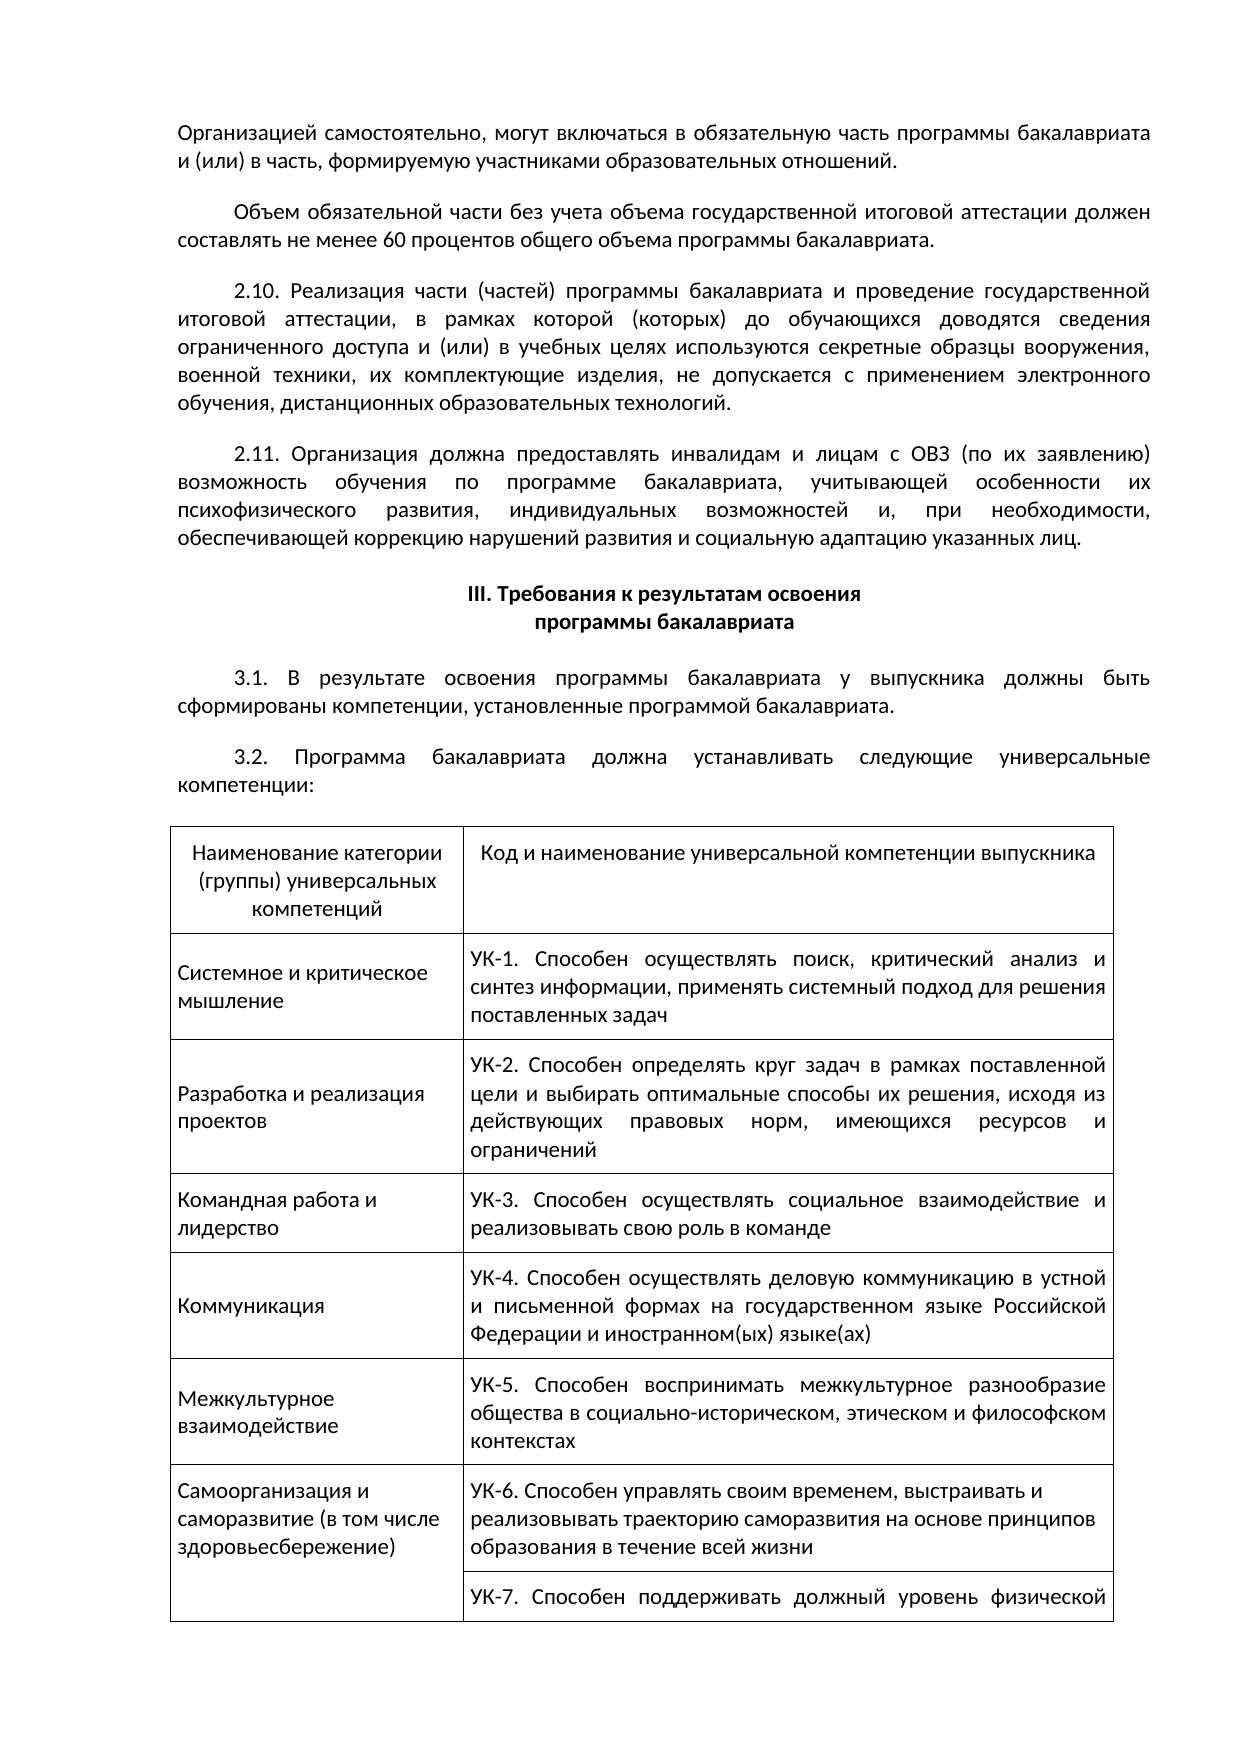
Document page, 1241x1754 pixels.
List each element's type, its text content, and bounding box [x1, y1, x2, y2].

table_cell Командная работа и лидерство [171, 1174, 463, 1252]
text 3.2. Программа бакалавриата должна устанавливать следующие универсальные компетенции: [177, 742, 1152, 798]
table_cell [464, 1572, 1113, 1621]
text 2.11. Организация должна предоставлять инвалидам и лицам с ОВЗ (по их заявлению) возможность обучения по программе бакалавриата, учитывающей особенности их психофизического развития, индивидуальных возможностей и, при необходимости, обеспечивающей коррекцию нарушений развития и социальную адаптацию указанных лиц. [177, 439, 1152, 551]
table_cell Системное и критическое мышление [171, 934, 463, 1039]
table_cell Разработка и реализация проектов [171, 1040, 463, 1173]
table_cell УК-5. Способен воспринимать межкультурное разнообразие общества в социально-историческом, этическом и философском контекстах [464, 1359, 1113, 1464]
table_cell УК-3. Способен осуществлять социальное взаимодействие и реализовывать свою роль в команде [464, 1174, 1113, 1252]
title III. Требования к результатам освоения [177, 579, 1152, 607]
table_header Наименование категории (группы) универсальных компетенций [171, 827, 463, 933]
table_cell Межкультурное взаимодействие [171, 1359, 463, 1464]
text 2.10. Реализация части (частей) программы бакалавриата и проведение государственной итоговой аттестации, в рамках которой (которых) до обучающихся доводятся сведения ограниченного доступа и (или) в учебных целях используются секретные образцы вооружения, военной техники, их комплектующие изделия, не допускается с применением электронного обучения, дистанционных образовательных технологий. [177, 276, 1152, 416]
table_header Код и наименование универсальной компетенции выпускника [464, 827, 1113, 933]
text Объем обязательной части без учета объема государственной итоговой аттестации должен составлять не менее 60 процентов общего объема программы бакалавриата. [177, 197, 1152, 253]
table_cell Самоорганизация и саморазвитие (в том числе здоровьесбережение) [171, 1465, 463, 1621]
table_cell Коммуникация [171, 1253, 463, 1358]
table_cell УК-2. Способен определять круг задач в рамках поставленной цели и выбирать оптимальные способы их решения, исходя из действующих правовых норм, имеющихся ресурсов и ограничений [464, 1040, 1113, 1173]
title программы бакалавриата [177, 607, 1152, 635]
text 3.1. В результате освоения программы бакалавриата у выпускника должны быть сформированы компетенции, установленные программой бакалавриата. [177, 663, 1152, 719]
table_cell УК-1. Способен осуществлять поиск, критический анализ и синтез информации, применять системный подход для решения поставленных задач [464, 934, 1113, 1039]
table_cell УК-6. Способен управлять своим временем, выстраивать и реализовывать траекторию саморазвития на основе принципов образования в течение всей жизни [464, 1465, 1113, 1571]
table_cell УК-4. Способен осуществлять деловую коммуникацию в устной и письменной формах на государственном языке Российской Федерации и иностранном(ых) языке(ах) [464, 1253, 1113, 1358]
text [177, 118, 1152, 174]
